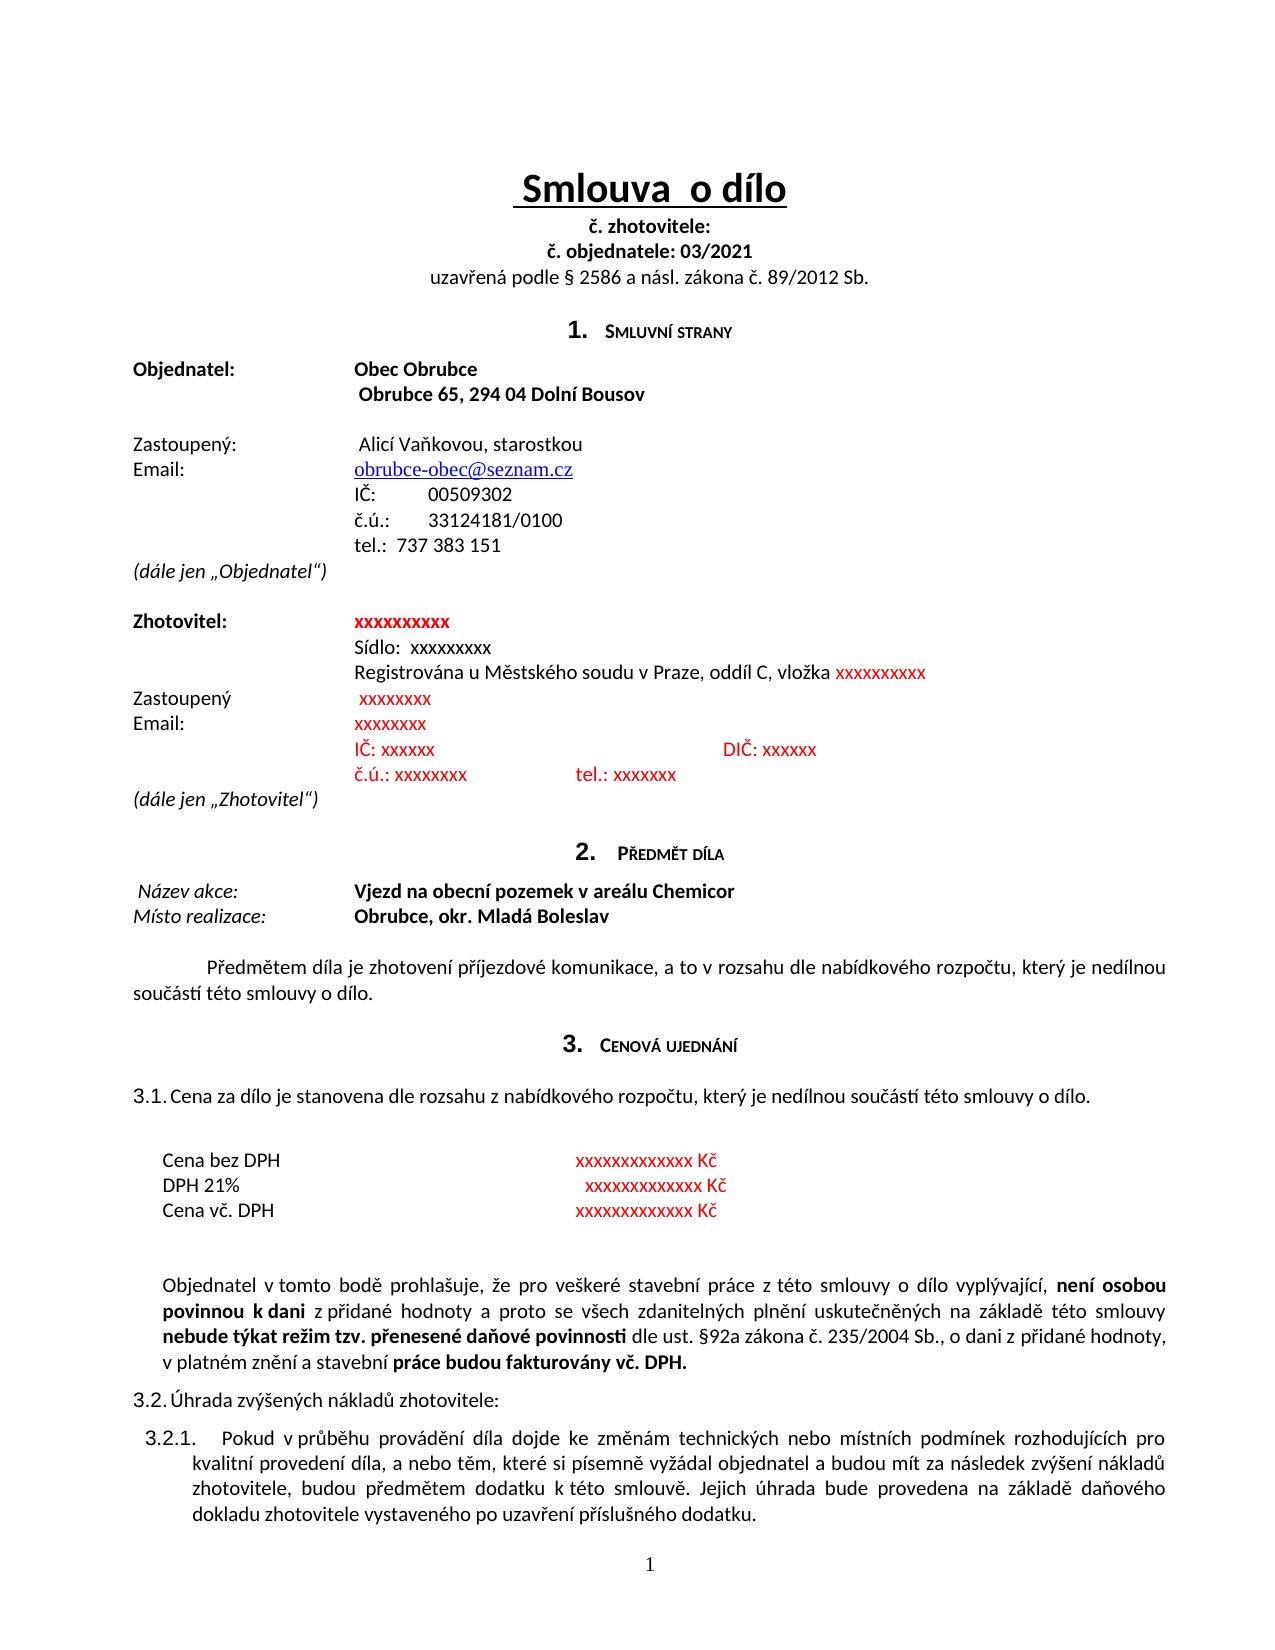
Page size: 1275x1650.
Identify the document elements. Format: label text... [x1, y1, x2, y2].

text DPH 21% xxxxxxxxxxxxx Kč [162, 1172, 1167, 1198]
text Předmětem díla je zhotovení příjezdové komunikace, a to v rozsahu dle nabídkového rozpočtu, který je nedílnou součástí této smlouvy o dílo. [133, 954, 1167, 1005]
text Zastoupený: Alicí Vaňkovou, starostkou [133, 431, 1167, 456]
text uzavřená podle § násl. zákona č. 89/2012 Sb. [133, 264, 1167, 289]
text Zastoupený xxxxxxxx [133, 685, 1167, 710]
text (dále jen „Objednatel“) [133, 558, 1167, 583]
text Registrována u Městského soudu v Praze, oddíl C, vložka xxxxxxxxxx [133, 659, 1167, 685]
text Sídlo: xxxxxxxxx [133, 634, 1167, 659]
text IČ: 00509302 [133, 482, 1167, 507]
text tel.: 737 383 151 [280, 532, 1167, 558]
text Email: xxxxxxxx [133, 710, 1167, 736]
list Cena za dílo je stanovena dle rozsahu z nabídkového rozpočtu, který je nedílnou součástí této smlouvy o dílo. [133, 1083, 1167, 1134]
text Místo realizace: Obrubce, okr. Mladá Boleslav [133, 904, 1167, 929]
text Obrubce 65, 294 04 Dolní Bousov [133, 381, 1167, 407]
text Název akce: Vjezd na obecní pozemek v areálu Chemicor [133, 878, 1167, 904]
text č. zhotovitele: [133, 213, 1167, 239]
text Zhotovitel: xxxxxxxxxx [133, 609, 1167, 634]
list Úhrada zvýšených nákladů zhotovitele: [133, 1387, 1167, 1412]
title Smlouva o dílo [133, 162, 1167, 213]
text Cena vč. DPH xxxxxxxxxxxxx Kč [162, 1198, 1167, 1223]
list Cenová ujednání [133, 1029, 1167, 1058]
text č.ú.: xxxxxxxx tel.: xxxxxxx [133, 761, 1167, 787]
list Pokud v průběhu provádění díla dojde ke změnám technických nebo místních podmínek rozhodujících pro kvalitní provedení díla, a nebo těm, které si písemně vyžádal objednatel a budou mít za následek zvýšení nákladů zhotovitele, budou předmětem dodatku k této smlouvě. Jejich úhrada bude provedena na základě daňového dokladu zhotovitele vystaveného po uzavření příslušného dodatku. [145, 1425, 1167, 1526]
list Smluvní strany [133, 314, 1167, 343]
text Objednatel v tomto bodě prohlašuje, že pro veškeré stavební práce z této smlouvy o dílo vyplývající, není osobou povinnou k dani z přidané hodnoty a proto se všech zdanitelných plnění uskutečněných na základě této smlouvy nebude týkat režim tzv. přenesené daňové povinnosti dle ust. §92a zákona č. 235/2004 Sb., o dani z přidané hodnoty, v platném znění a stavební práce budou fakturovány vč. DPH. [162, 1273, 1167, 1374]
list Předmět díla [133, 837, 1167, 866]
text Objednatel: Obec Obrubce [133, 356, 1167, 381]
text č.ú.: 33124181/0100 [133, 507, 1167, 532]
text Email: obrubce-obec@seznam.cz [133, 456, 1167, 482]
text č. objednatele: 03/2021 [133, 239, 1167, 264]
text (dále jen „Zhotovitel“) [133, 787, 1167, 812]
text Cena bez DPH xxxxxxxxxxxxx Kč [133, 1147, 1167, 1172]
text IČ: xxxxxx DIČ: xxxxxx [133, 736, 1167, 761]
